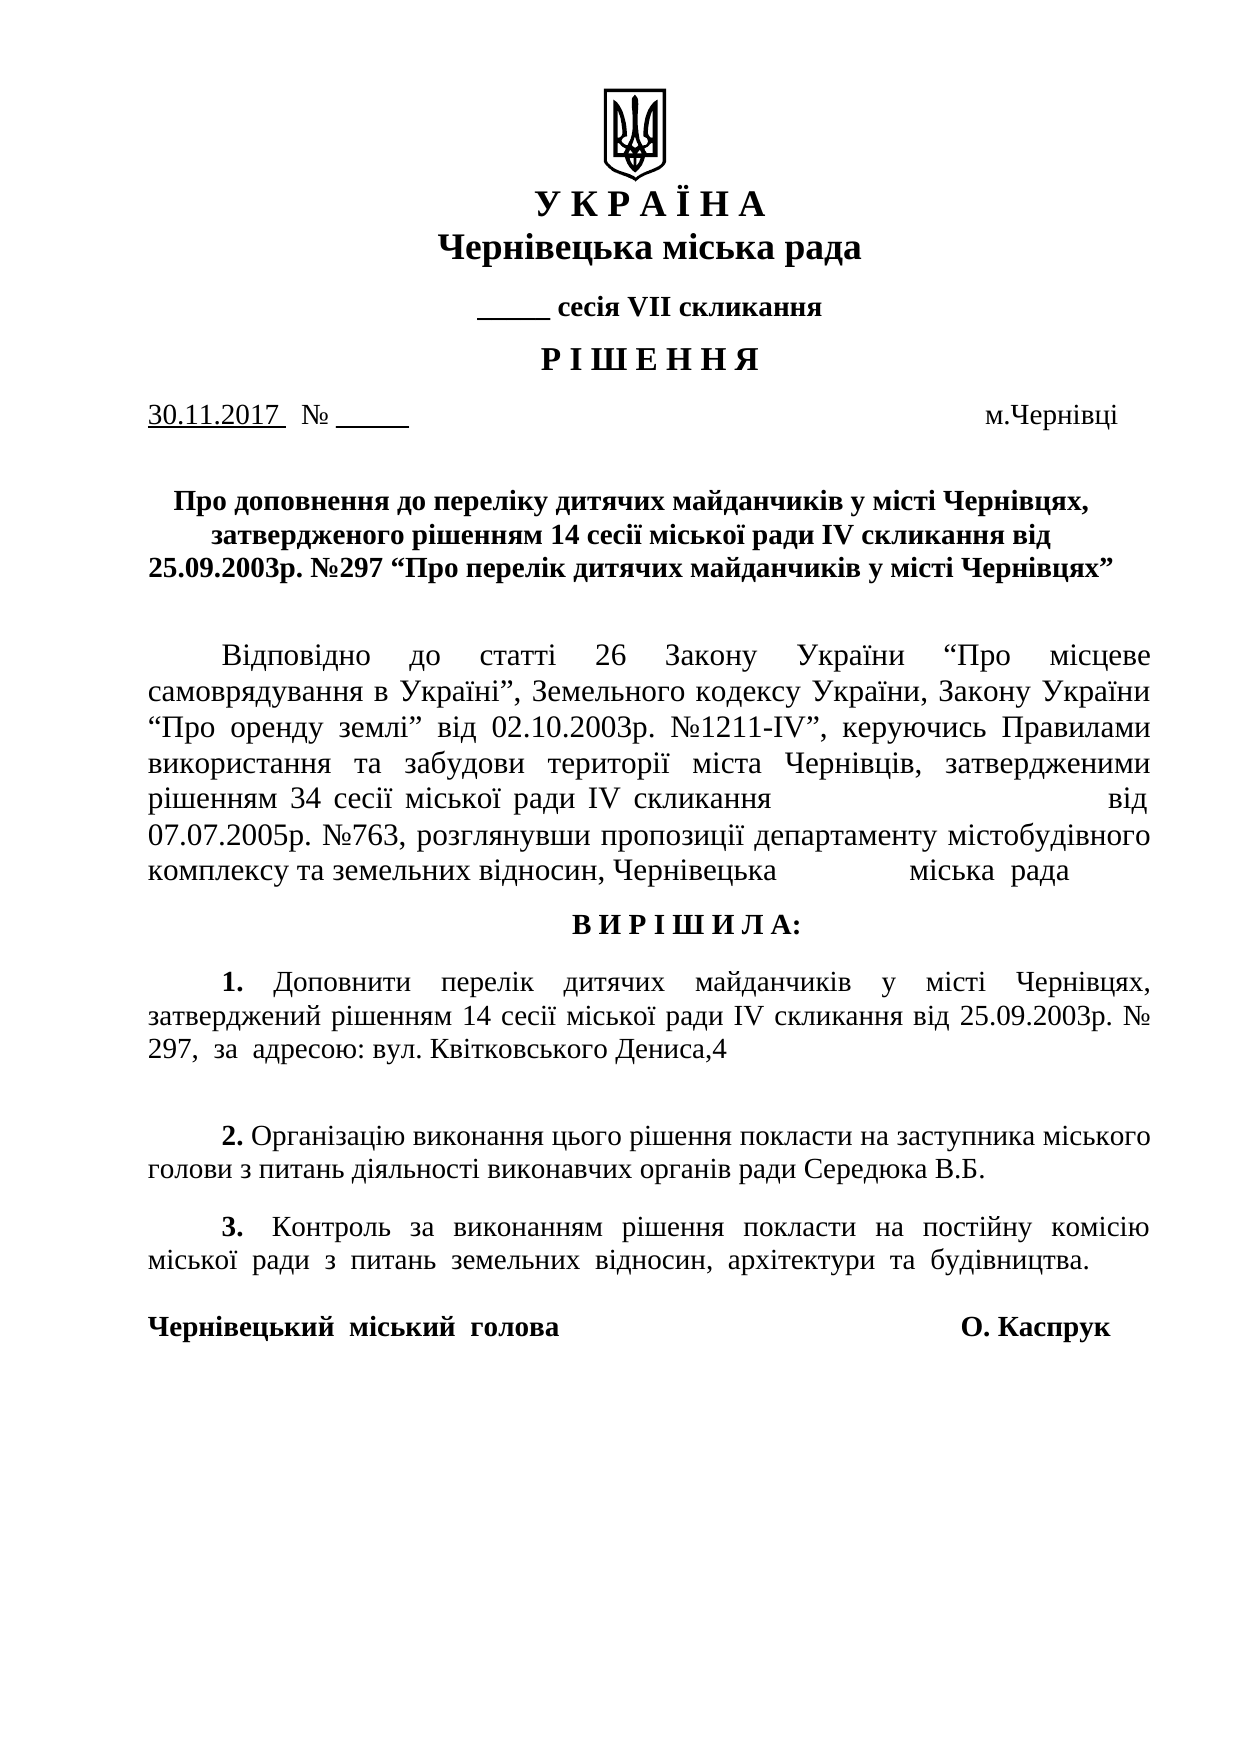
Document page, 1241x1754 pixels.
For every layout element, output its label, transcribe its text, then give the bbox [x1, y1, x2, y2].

text Чернівецька міська рада [148, 225, 1152, 268]
text 3. Контроль за виконанням рішення покласти на постійну комісію міської ради з питань земельних відносин, архітектури та будівництва. [148, 1209, 1152, 1276]
text 1. Доповнити перелік дитячих майданчиків у місті Чернівцях, затверджений рішенням 14 сесії міської ради ІV скликання від 25.09.2003р. № 297, за адресою: вул. Квітковського Дениса,4 [148, 964, 1152, 1065]
text Відповідно до статті 26 Закону України “Про місцеве самоврядування в Україні”, Земельного кодексу України, Закону України “Про оренду землі” від 02.10.2003р. №1211-ІV”, керуючись Правилами використання та забудови території міста Чернівців, затвердженими рішенням 34 сесії міської ради ІV скликання від 07.07.2005р. №763, розглянувши пропозиції департаменту містобудівного комплексу та земельних відносин, Чернівецька міська рада [148, 636, 1152, 888]
text _____ сесія VІІ скликання [148, 289, 1152, 323]
subtitle Р І Ш Е Н Н Я [148, 340, 1152, 378]
table_header Про доповнення до переліку дитячих майданчиків у місті Чернівцях, затвердженого рішенням 14 сесії міської ради ІV скликання від 25.09.2003р. №297 “Про перелік дитячих майданчиків у місті Чернівцях” [136, 484, 1126, 588]
subtitle У К Р А Ї Н А [148, 182, 1152, 225]
text В И Р І Ш И Л А: [148, 907, 1152, 940]
text 2. Організацію виконання цього рішення покласти на заступника міського голови з питань діяльності виконавчих органів ради Середюка В.Б. [148, 1118, 1152, 1185]
subtitle Чернівецький міський голова О. Каспрук [148, 1309, 1152, 1343]
text 30.11.2017 № _____ м.Чернівці [148, 397, 1152, 431]
